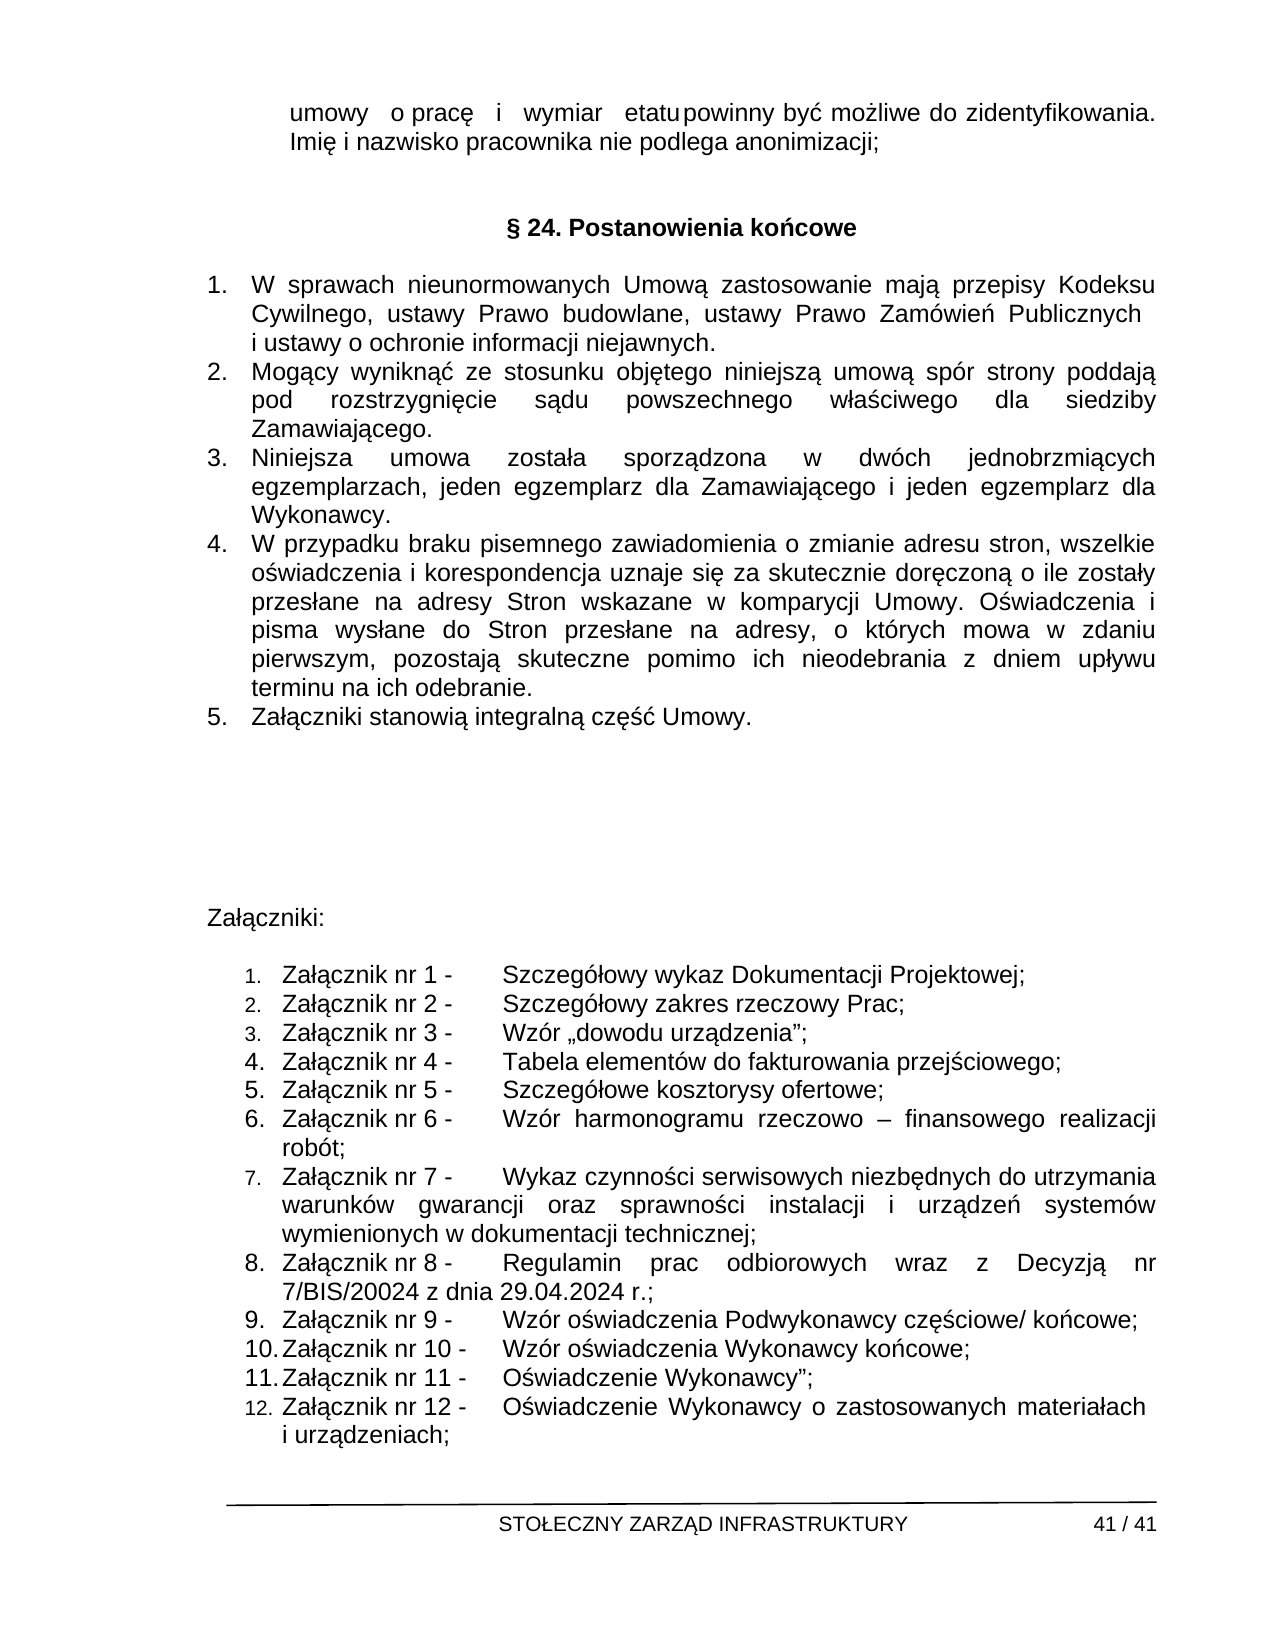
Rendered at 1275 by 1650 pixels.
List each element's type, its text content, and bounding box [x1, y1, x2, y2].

list W sprawach nieunormowanych Umową zastosowanie mają przepisy Kodeksu Cywilnego, ustawy Prawo budowlane, ustawy Prawo Zamówień Publicznych i ustawy o ochronie informacji niejawnych. [207, 271, 1157, 357]
list Mogący wyniknąć ze stosunku objętego niniejszą umową spór strony poddają pod rozstrzygnięcie sądu powszechnego właściwego dla siedziby Zamawiającego. [207, 357, 1157, 443]
list W przypadku braku pisemnego zawiadomienia o zmianie adresu stron, wszelkie oświadczenia i korespondencja uznaje się za skutecznie doręczoną o ile zostały przesłane na adresy Stron wskazane w komparycji Umowy. Oświadczenia i pisma wysłane do Stron przesłane na adresy, o których mowa w zdaniu pierwszym, pozostają skuteczne pomimo ich nieodebrania z dniem upływu terminu na ich odebranie. [207, 529, 1157, 702]
list Załącznik nr 6 - Wzór harmonogramu rzeczowo – finansowego realizacji robót; [244, 1104, 1157, 1162]
list Załącznik nr 11 - Oświadczenie Wykonawcy”; [244, 1363, 1157, 1392]
list Załącznik nr 2 - Szczegółowy zakres rzeczowy Prac; [244, 989, 1157, 1018]
list Załącznik nr 3 - Wzór „dowodu urządzenia”; [244, 1018, 1157, 1047]
list Załącznik nr 9 - Wzór oświadczenia Podwykonawcy częściowe/ końcowe; [244, 1306, 1157, 1334]
list Załącznik nr 8 - Regulamin prac odbiorowych wraz z Decyzją nr 7/BIS/20024 z dnia 29.04.2024 r.; [244, 1248, 1157, 1306]
list Załączniki stanowią integralną część Umowy. [207, 702, 1157, 731]
text Załączniki: [207, 903, 1157, 932]
list Załącznik nr 7 - Wykaz czynności serwisowych niezbędnych do utrzymania warunków gwarancji oraz sprawności instalacji i urządzeń systemów wymienionych w dokumentacji technicznej; [244, 1162, 1157, 1248]
list Niniejsza umowa została sporządzona w dwóch jednobrzmiących egzemplarzach, jeden egzemplarz dla Zamawiającego i jeden egzemplarz dla Wykonawcy. [207, 443, 1157, 529]
list Załącznik nr 4 - Tabela elementów do fakturowania przejściowego; [244, 1047, 1157, 1076]
list Załącznik nr 12 - Oświadczenie Wykonawcy o zastosowanych materiałach i urządzeniach; [244, 1392, 1157, 1449]
list Załącznik nr 10 - Wzór oświadczenia Wykonawcy końcowe; [244, 1334, 1157, 1363]
text § 24. Postanowienia końcowe [207, 184, 1157, 242]
list Załącznik nr 1 - Szczegółowy wykaz Dokumentacji Projektowej; [244, 961, 1157, 989]
list Załącznik nr 5 - Szczegółowe kosztorysy ofertowe; [244, 1076, 1157, 1104]
